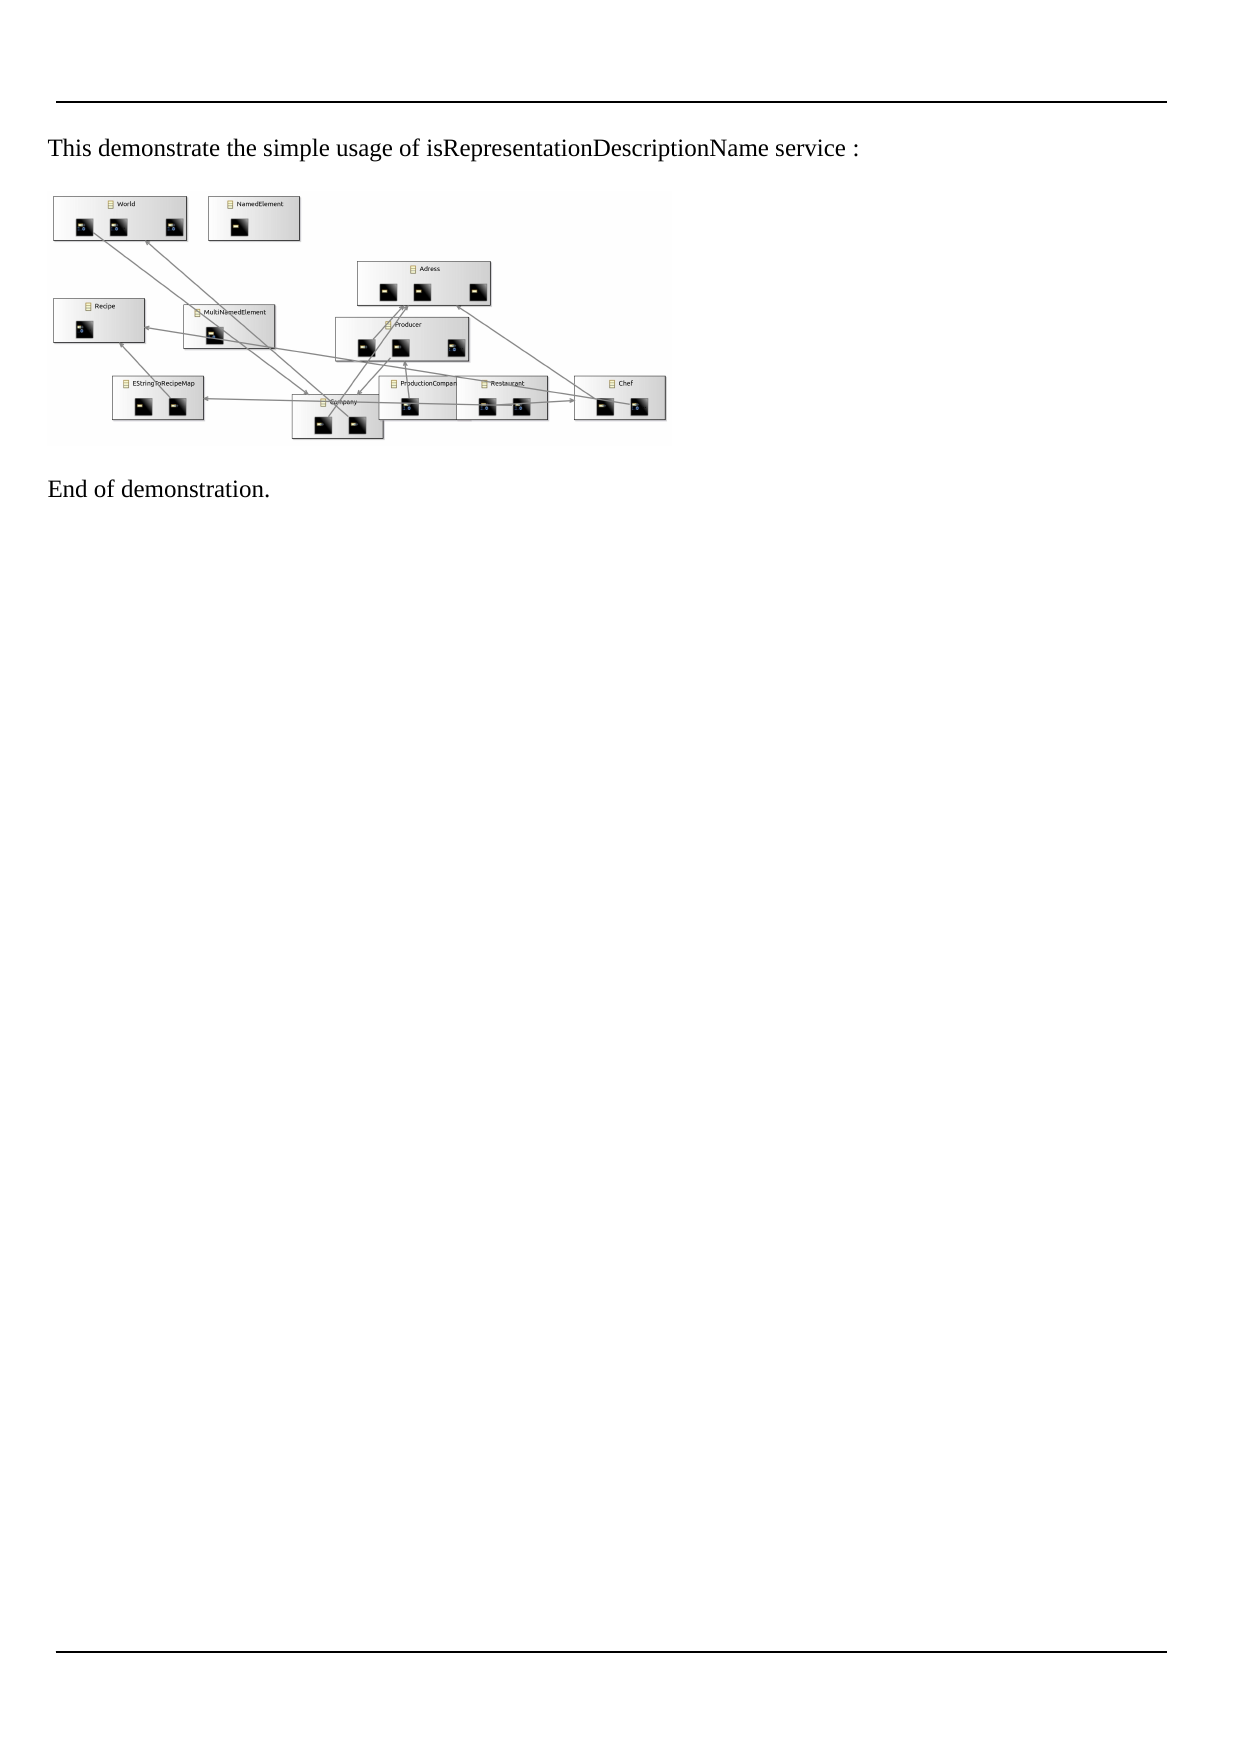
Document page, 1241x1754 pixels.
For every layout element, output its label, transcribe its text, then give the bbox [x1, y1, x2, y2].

text End of demonstration. [47, 474, 1175, 503]
picture [47, 191, 673, 446]
text This demonstrate the simple usage of isRepresentationDescriptionName service : [47, 133, 1175, 162]
